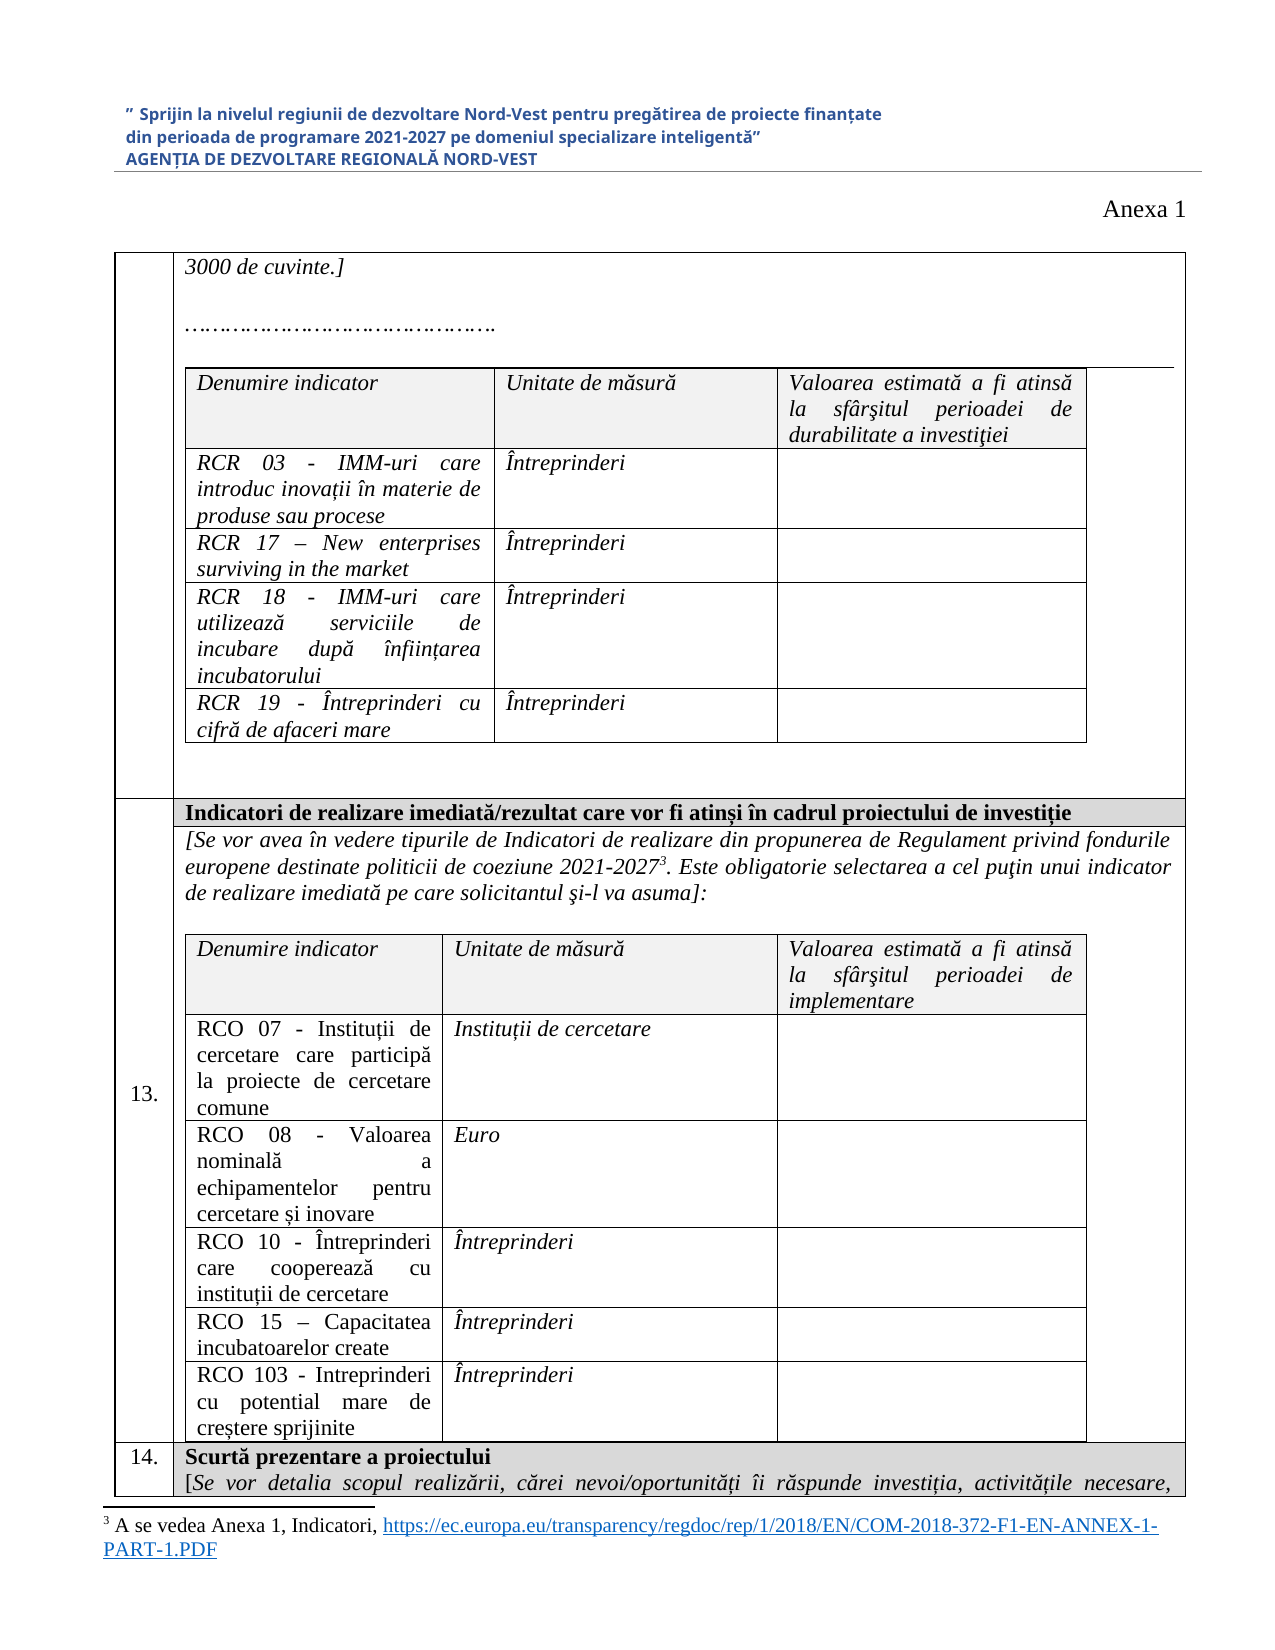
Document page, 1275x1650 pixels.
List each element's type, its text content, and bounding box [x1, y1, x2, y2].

table_cell [Se vor avea în vedere tipurile de Indicatori de realizare din propunerea de Regulament privind fondurile europene destinate politicii de coeziune 2021-2027. Este obligatorie selectarea a cel puţin unui indicator de realizare imediată pe care solicitantul şi-l va asuma]: [174, 827, 1185, 1442]
table_cell [116, 799, 173, 1442]
table_cell [116, 1443, 173, 1496]
table_cell Indicatori de realizare imediată/rezultat care vor fi atinși în cadrul proiectului de investiție [174, 799, 1185, 826]
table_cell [174, 253, 1185, 798]
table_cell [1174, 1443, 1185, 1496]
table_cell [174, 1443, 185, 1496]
